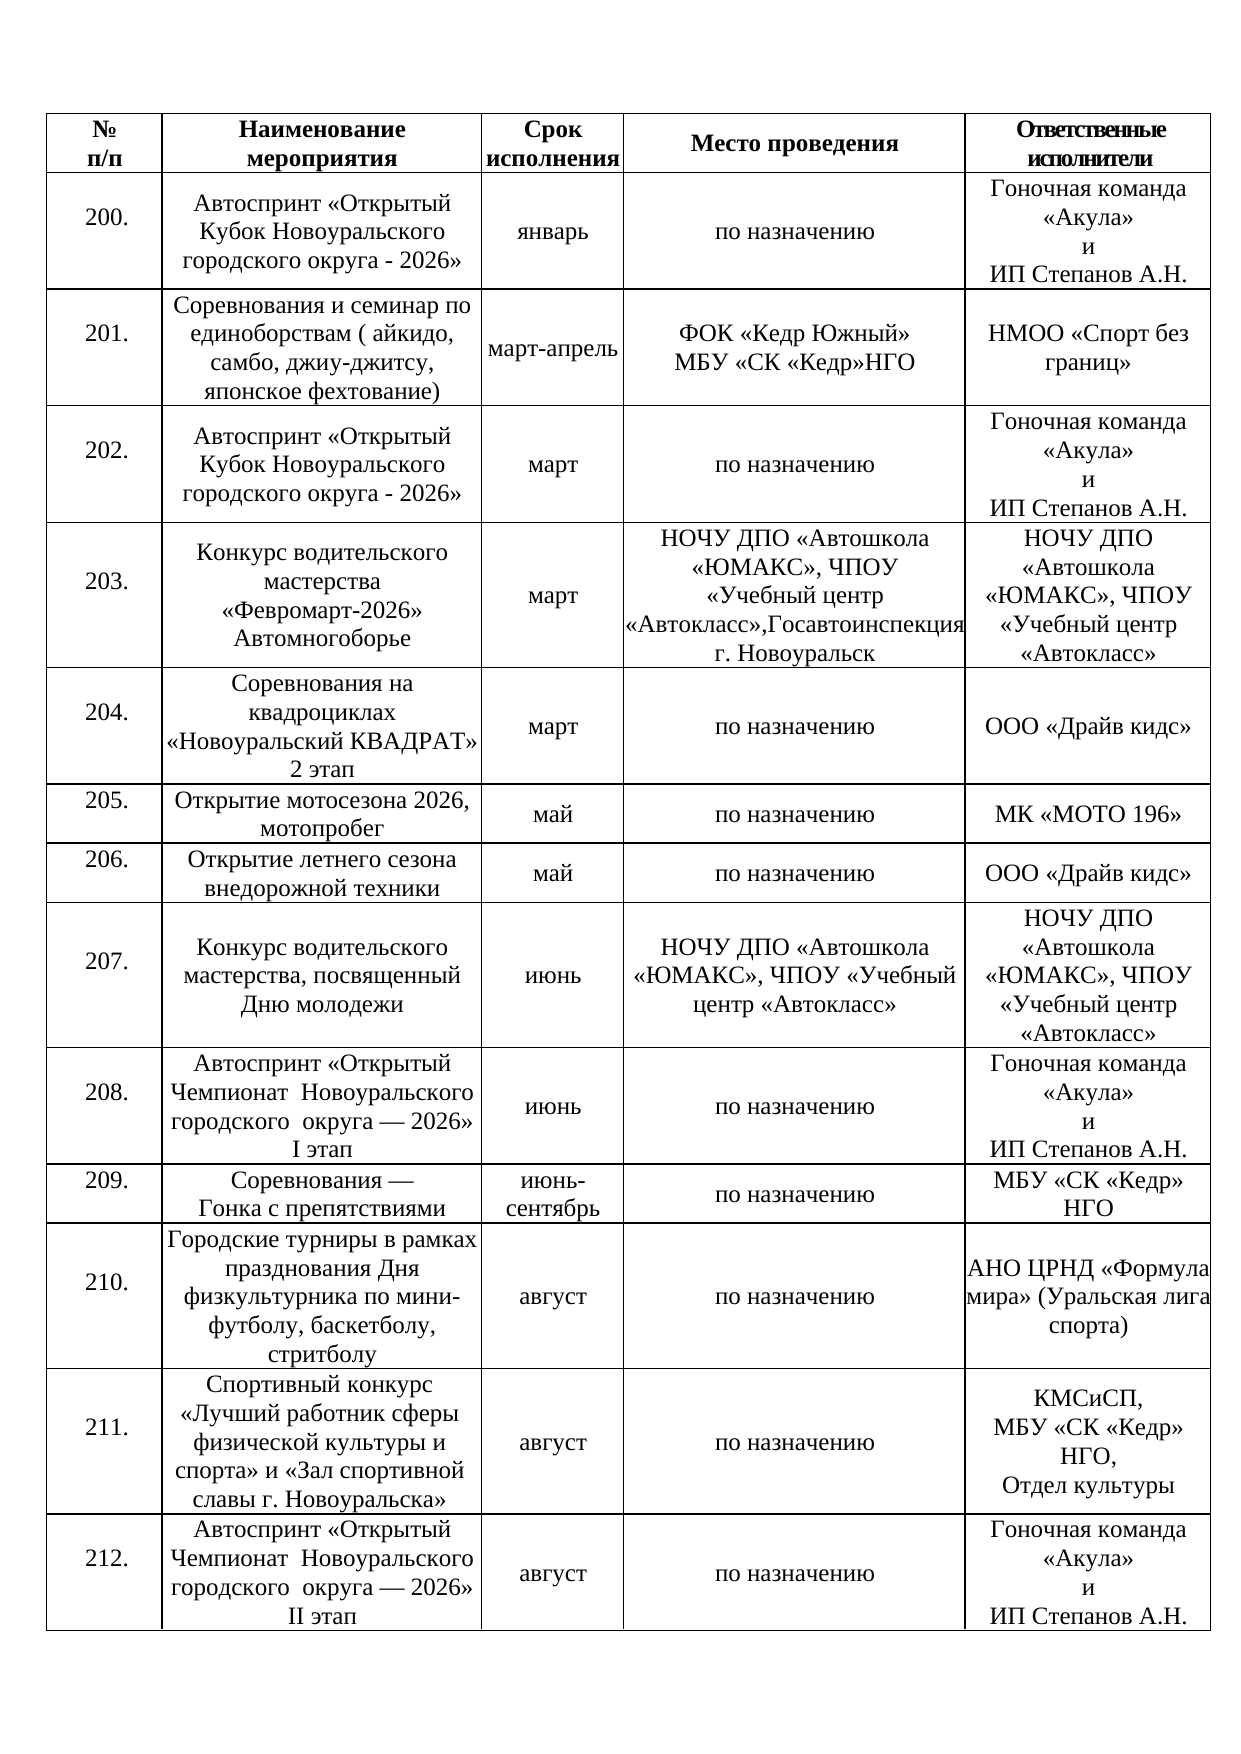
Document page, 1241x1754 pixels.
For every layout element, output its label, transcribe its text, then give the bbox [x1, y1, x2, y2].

table_cell по назначению [624, 1224, 964, 1368]
table_cell июнь [482, 1048, 623, 1163]
table_cell Конкурс водительского мастерства «Февромарт-2026» Автомногоборье [163, 523, 481, 667]
table_cell [47, 290, 161, 405]
table_cell [47, 1515, 161, 1629]
table_cell Автоспринт «Открытый Кубок Новоуральского городского округа - 2026» [163, 173, 481, 288]
table_cell март [482, 668, 623, 783]
table_cell АНО ЦРНД «Формула мира» (Уральская лига спорта) [966, 1224, 1210, 1368]
table_cell Открытие летнего сезона внедорожной техники [163, 844, 481, 901]
table_cell по назначению [624, 668, 964, 783]
table_cell Городские турниры в рамках празднования Дня физкультурника по мини-футболу, баскетболу, стритболу [163, 1224, 481, 1368]
table_cell Спортивный конкурс «Лучший работник сферы физической культуры и спорта» и «Зал спортивной славы г. Новоуральска» [163, 1369, 481, 1513]
table_cell январь [482, 173, 623, 288]
table_cell август [482, 1369, 623, 1513]
table_cell НOЧУ ДПО «Автошкола «ЮМАКС», ЧПОУ «Учебный центр «Автокласс» [966, 523, 1210, 667]
table_cell НОЧУ ДПО «Автошкола «ЮМАКС», ЧПОУ «Учебный центр «Автокласс»,Госавтоинспекция г. Новоуральск [624, 523, 964, 667]
table_cell [47, 1165, 161, 1222]
table_header Место проведения [624, 114, 964, 172]
table_cell НМОО «Спорт без границ» [966, 290, 1210, 405]
table_cell Открытие мотосезона 2026, мотопробег [163, 785, 481, 842]
table_cell [47, 173, 161, 288]
table_cell март [482, 523, 623, 667]
table_cell КМСиСП, МБУ «СК «Кедр» НГО, Отдел культуры [966, 1369, 1210, 1513]
table_cell Автоспринт «Открытый Чемпионат Новоуральского городского округа — 2026» I этап [163, 1048, 481, 1163]
table_cell МК «МОТО 196» [966, 785, 1210, 842]
table_cell по назначению [624, 844, 964, 901]
table_cell по назначению [624, 1048, 964, 1163]
table_cell [47, 406, 161, 521]
table_cell Соревнования — Гонка с препятствиями [163, 1165, 481, 1222]
table_cell [47, 1369, 161, 1513]
table_cell по назначению [624, 1165, 964, 1222]
table_cell Соревнования на квадроциклах «Новоуральский КВАДРАТ» 2 этап [163, 668, 481, 783]
table_cell Гоночная команда «Акула» и ИП Степанов А.Н. [966, 406, 1210, 521]
table_cell Гоночная команда «Акула» и ИП Степанов А.Н. [966, 1048, 1210, 1163]
table_cell по назначению [624, 1515, 964, 1629]
table_cell [47, 1048, 161, 1163]
table_cell ООО «Драйв кидс» [966, 844, 1210, 901]
table_cell по назначению [624, 406, 964, 521]
table_header Срок исполнения [482, 114, 623, 172]
table_cell [47, 668, 161, 783]
table_cell [47, 1224, 161, 1368]
table_header № п/п [47, 114, 161, 172]
table_cell по назначению [624, 1369, 964, 1513]
table_cell Гоночная команда «Акула» и ИП Степанов А.Н. [966, 173, 1210, 288]
table_cell июнь-сентябрь [482, 1165, 623, 1222]
table_cell по назначению [624, 785, 964, 842]
table_header Наименование мероприятия [163, 114, 481, 172]
table_cell [47, 903, 161, 1047]
table_cell март [482, 406, 623, 521]
table_cell Гоночная команда «Акула» и ИП Степанов А.Н. [966, 1515, 1210, 1629]
table_cell [47, 785, 161, 842]
table_cell МБУ «СК «Кедр» НГО [966, 1165, 1210, 1222]
table_cell НОЧУ ДПО «Автошкола «ЮМАКС», ЧПОУ «Учебный центр «Автокласс» [624, 903, 964, 1047]
table_cell март-апрель [482, 290, 623, 405]
table_cell Автоспринт «Открытый Кубок Новоуральского городского округа - 2026» [163, 406, 481, 521]
table_cell по назначению [624, 173, 964, 288]
table_header Ответственные исполнители [966, 114, 1210, 172]
table_cell НОЧУ ДПО «Автошкола «ЮМАКС», ЧПОУ «Учебный центр «Автокласс» [966, 903, 1210, 1047]
table_cell [47, 844, 161, 901]
table_cell август [482, 1224, 623, 1368]
table_cell июнь [482, 903, 623, 1047]
table_cell август [482, 1515, 623, 1629]
table_cell ФОК «Кедр Южный» МБУ «СК «Кедр»НГО [624, 290, 964, 405]
table_cell Конкурс водительского мастерства, посвященный Дню молодежи [163, 903, 481, 1047]
table_cell май [482, 844, 623, 901]
table_cell ООО «Драйв кидс» [966, 668, 1210, 783]
table_cell Автоспринт «Открытый Чемпионат Новоуральского городского округа — 2026» II этап [163, 1515, 481, 1629]
table_cell май [482, 785, 623, 842]
table_cell Соревнования и семинар по единоборствам ( айкидо, самбо, джиу-джитсу, японское фехтование) [163, 290, 481, 405]
table_cell [47, 523, 161, 667]
